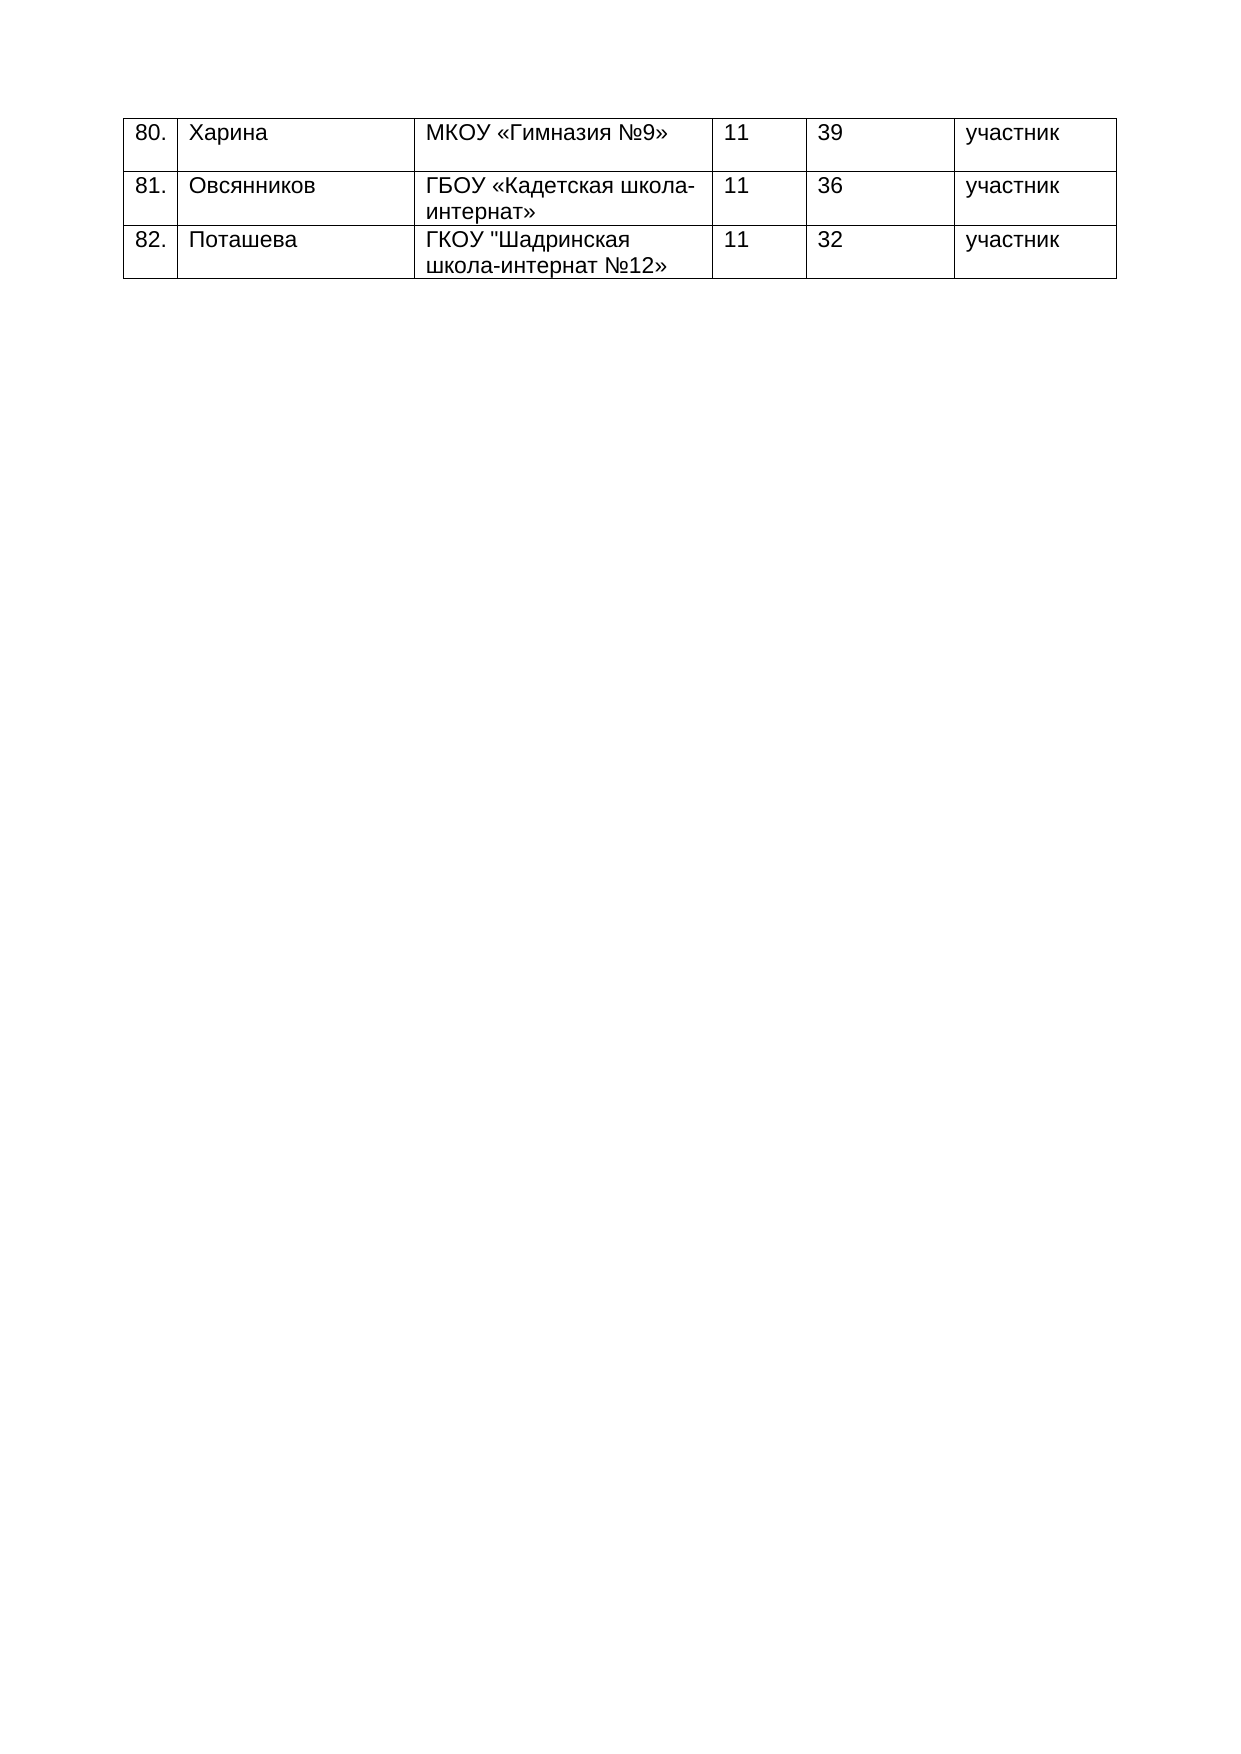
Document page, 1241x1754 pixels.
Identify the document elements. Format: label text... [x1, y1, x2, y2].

table_cell Овсянников [178, 172, 414, 224]
table_cell Харина [178, 119, 414, 171]
table_cell МКОУ «Гимназия №9» [415, 119, 712, 171]
table_cell ГКОУ "Шадринская школа-интернат №12» [415, 226, 712, 278]
table_cell 11 [713, 172, 806, 224]
table_cell участник [955, 172, 1116, 224]
table_cell [124, 226, 177, 278]
table_cell Поташева [178, 226, 414, 278]
table_cell 39 [807, 119, 954, 171]
table_cell 11 [713, 226, 806, 278]
table_cell [124, 172, 177, 224]
table_cell 11 [713, 119, 806, 171]
table_cell участник [955, 226, 1116, 278]
table_cell [124, 119, 177, 171]
table_cell участник [955, 119, 1116, 171]
table_cell 32 [807, 226, 954, 278]
table_cell 36 [807, 172, 954, 224]
table_cell ГБОУ «Кадетская школа-интернат» [415, 172, 712, 224]
